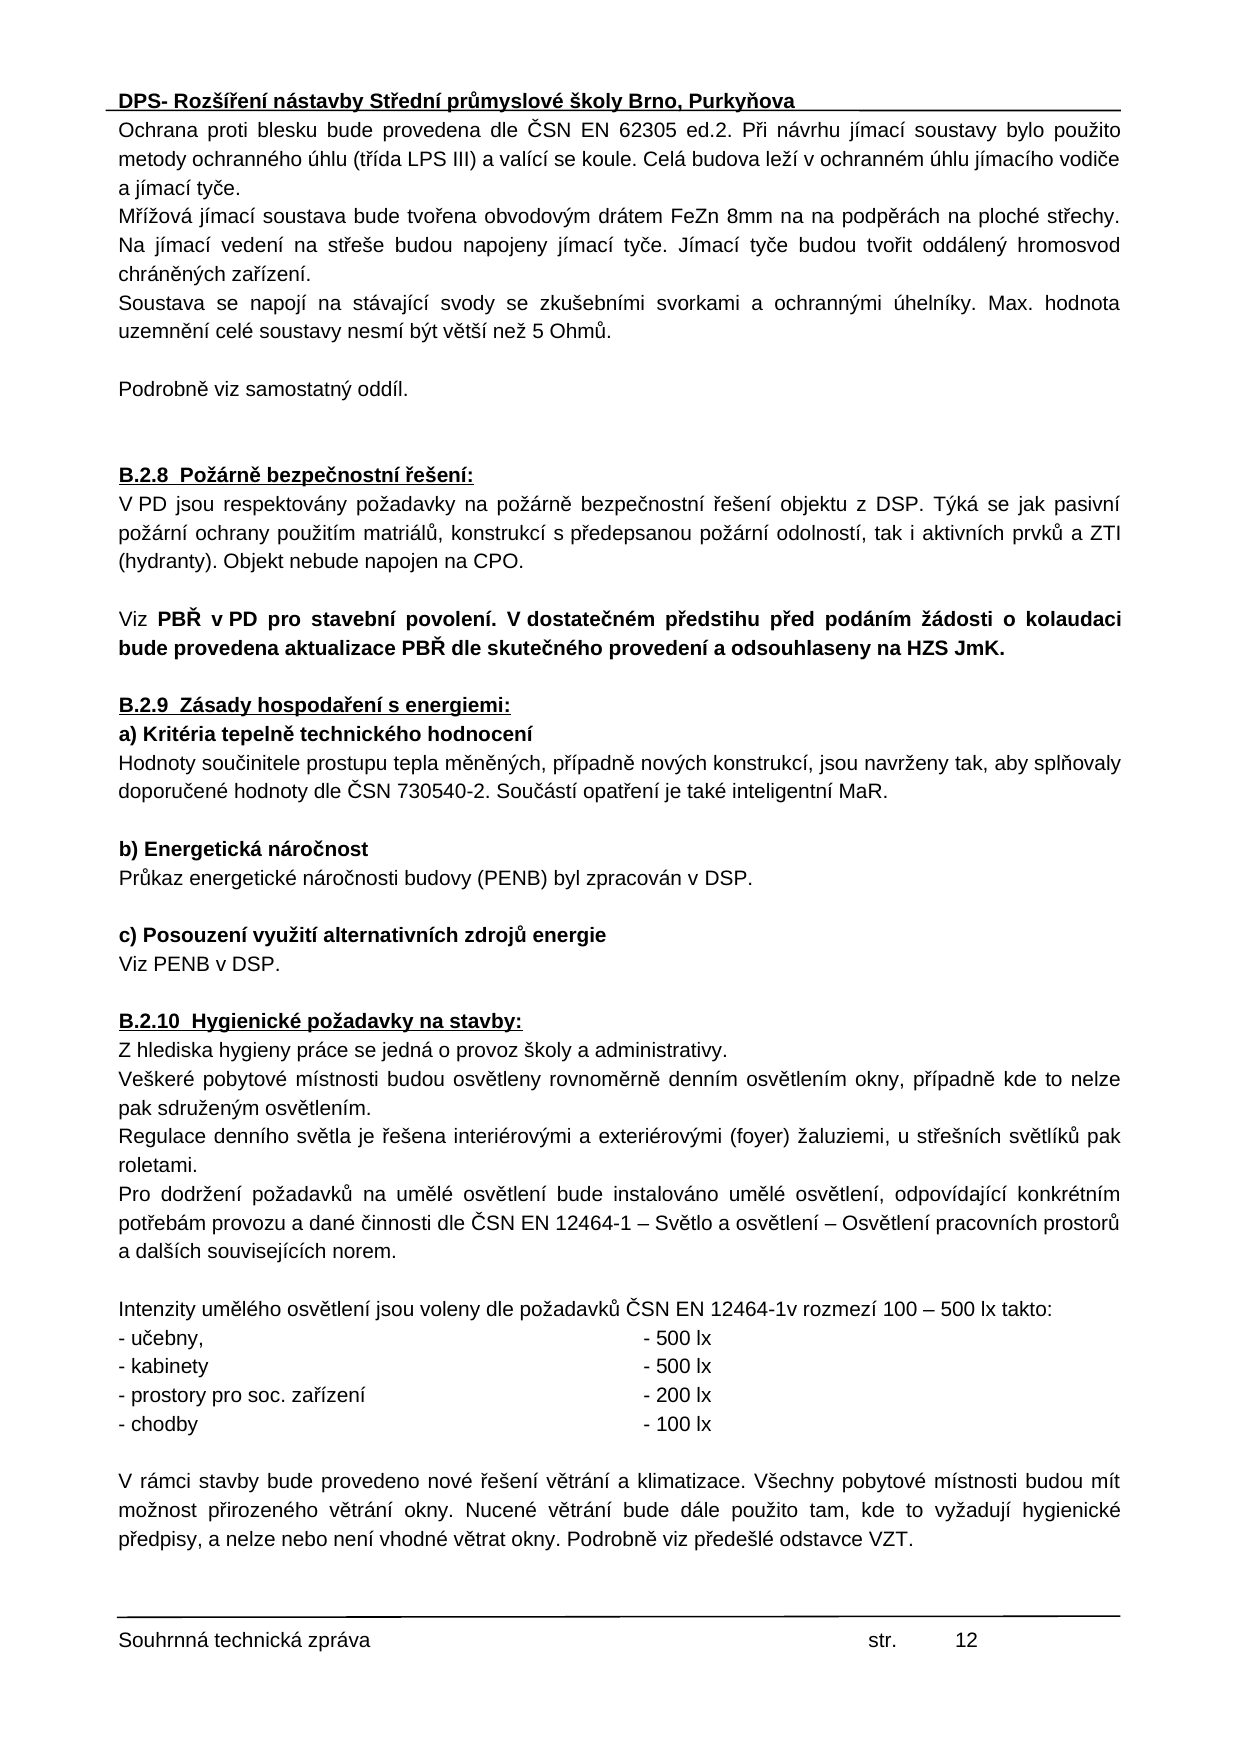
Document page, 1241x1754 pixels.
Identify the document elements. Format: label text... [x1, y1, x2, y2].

text V PD jsou respektovány požadavky na požárně bezpečnostní řešení objektu z DSP. Týká se jak pasivní požární ochrany použitím matriálů, konstrukcí s předepsanou požární odolností, tak i aktivních prvků a ZTI (hydranty). Objekt nebude napojen na CPO. [118, 492, 1122, 573]
text B.2.8 Požárně bezpečnostní řešení: [118, 463, 1122, 487]
text - prostory pro soc. zařízení - 200 lx [118, 1383, 1122, 1407]
text b) Energetická náročnost [118, 837, 1122, 861]
text Pro dodržení požadavků na umělé osvětlení bude instalováno umělé osvětlení, odpovídající konkrétním potřebám provozu a dané činnosti dle ČSN EN 12464-1 – Světlo a osvětlení – Osvětlení pracovních prostorů a dalších souvisejících norem. [118, 1182, 1122, 1263]
text Z hlediska hygieny práce se jedná o provoz školy a administrativy. [118, 1038, 1122, 1062]
text Intenzity umělého osvětlení jsou voleny dle požadavků ČSN EN 12464-1v rozmezí 100 – 500 lx takto: [118, 1297, 1122, 1321]
text Hodnoty součinitele prostupu tepla měněných, případně nových konstrukcí, jsou navrženy tak, aby splňovaly doporučené hodnoty dle ČSN 730540-2. Součástí opatření je také inteligentní MaR. [118, 751, 1122, 803]
text Viz PENB v DSP. [118, 952, 1122, 976]
text Ochrana proti blesku bude provedena dle ČSN EN 62305 ed.2. Při návrhu jímací soustavy bylo použito metody ochranného úhlu (třída LPS III) a valící se koule. Celá budova leží v ochranném úhlu jímacího vodiče a jímací tyče. [118, 118, 1122, 199]
text - chodby - 100 lx [118, 1412, 1122, 1436]
text Veškeré pobytové místnosti budou osvětleny rovnoměrně denním osvětlením okny, případně kde to nelze pak sdruženým osvětlením. [118, 1067, 1122, 1119]
text B.2.9 Zásady hospodaření s energiemi: [118, 693, 1122, 717]
text Průkaz energetické náročnosti budovy (PENB) byl zpracován v DSP. [118, 866, 1122, 889]
text - učebny, - 500 lx [118, 1326, 1122, 1349]
text V rámci stavby bude provedeno nové řešení větrání a klimatizace. Všechny pobytové místnosti budou mít možnost přirozeného větrání okny. Nucené větrání bude dále použito tam, kde to vyžadují hygienické předpisy, a nelze nebo není vhodné větrat okny. Podrobně viz předešlé odstavce VZT. [118, 1469, 1122, 1551]
text Mřížová jímací soustava bude tvořena obvodovým drátem FeZn 8mm na na podpěrách na ploché střechy. Na jímací vedení na střeše budou napojeny jímací tyče. Jímací tyče budou tvořit oddálený hromosvod chráněných zařízení. [118, 204, 1122, 286]
text B.2.10 Hygienické požadavky na stavby: [118, 1009, 1122, 1033]
text Soustava se napojí na stávající svody se zkušebními svorkami a ochrannými úhelníky. Max. hodnota uzemnění celé soustavy nesmí být větší než 5 Ohmů. [118, 291, 1122, 343]
text Podrobně viz samostatný oddíl. [118, 377, 1122, 401]
text a) Kritéria tepelně technického hodnocení [118, 722, 1122, 746]
text - kabinety - 500 lx [118, 1354, 1122, 1378]
text Regulace denního světla je řešena interiérovými a exteriérovými (foyer) žaluziemi, u střešních světlíků pak roletami. [118, 1124, 1122, 1177]
text Viz PBŘ v PD pro stavební povolení. V dostatečném předstihu před podáním žádosti o kolaudaci bude provedena aktualizace PBŘ dle skutečného provedení a odsouhlaseny na HZS JmK. [118, 607, 1122, 659]
text c) Posouzení využití alternativních zdrojů energie [118, 923, 1122, 947]
